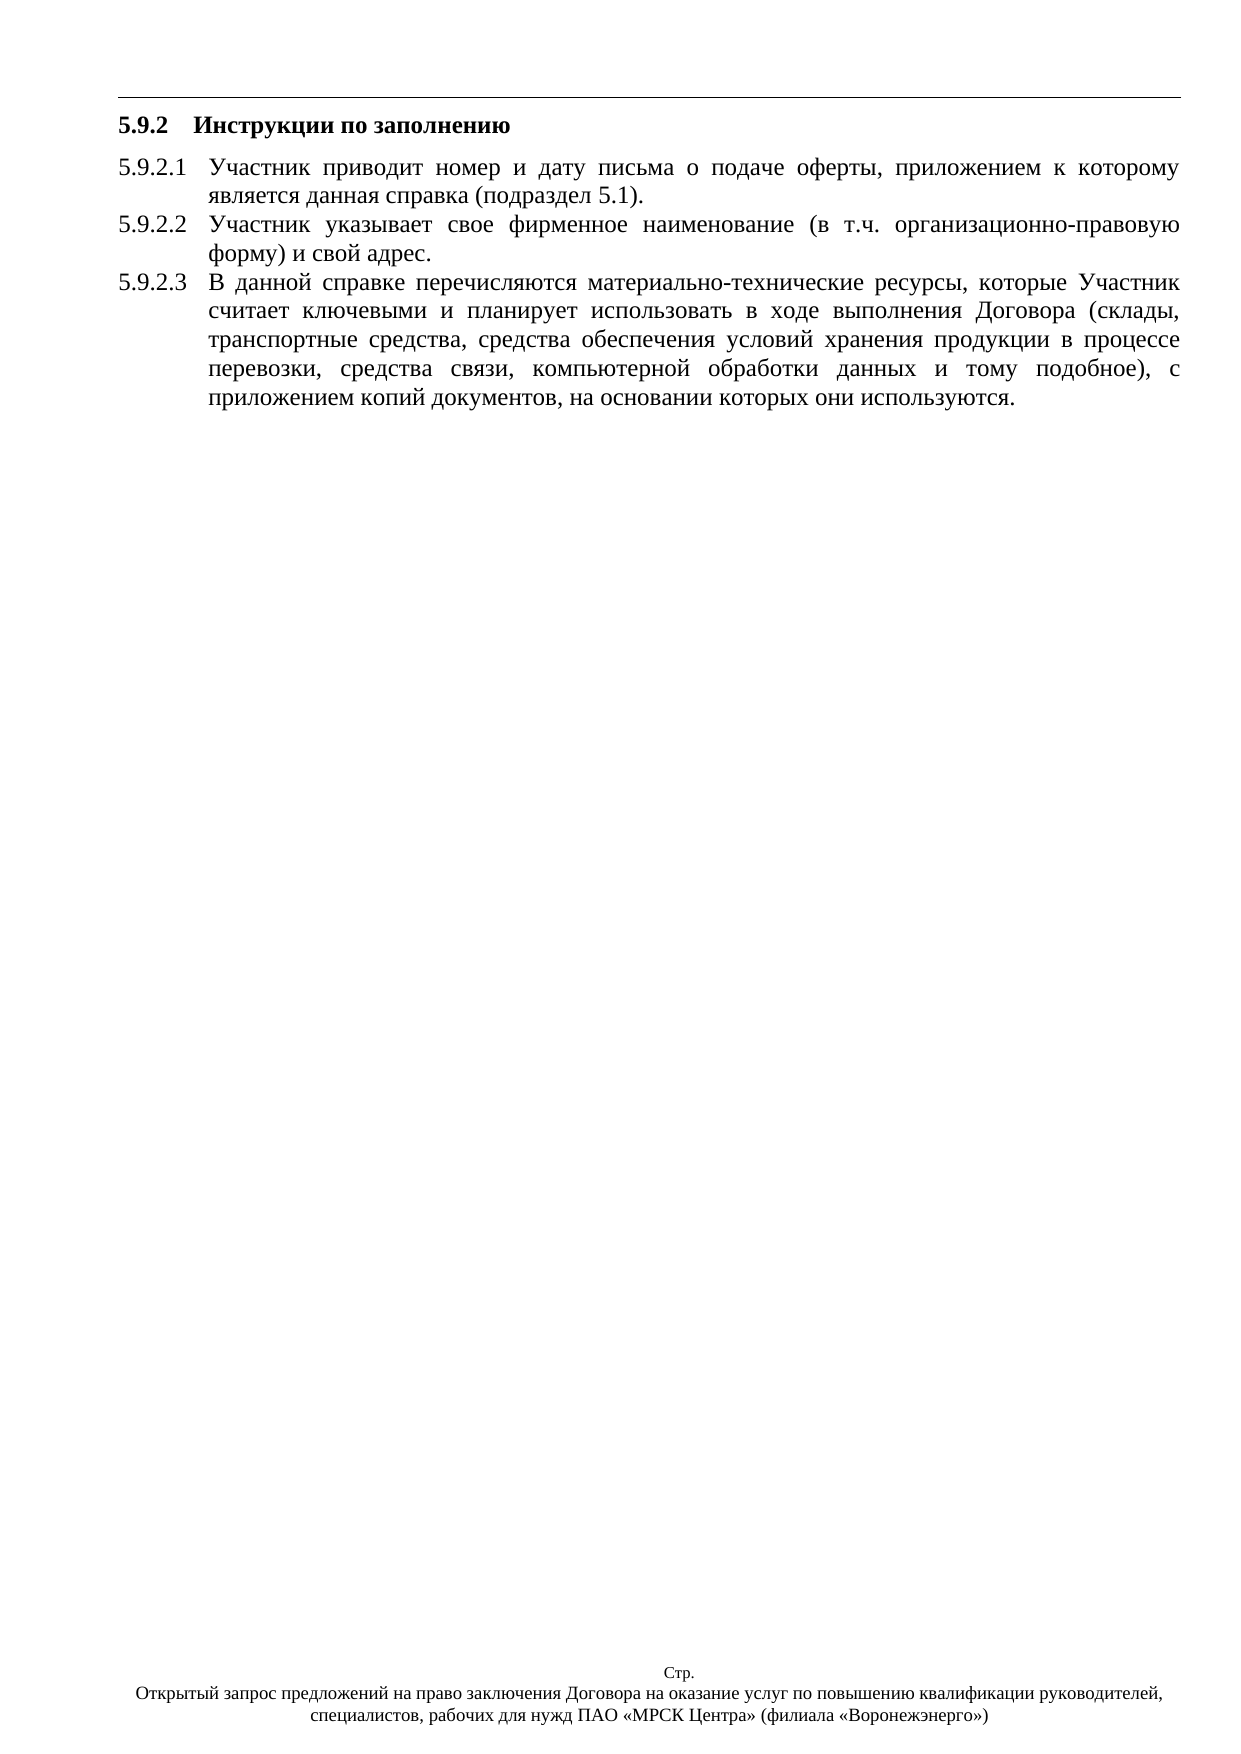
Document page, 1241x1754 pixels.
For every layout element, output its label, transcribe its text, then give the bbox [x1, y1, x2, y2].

subtitle Инструкции по заполнению [118, 111, 1181, 139]
list Участник приводит номер и дату письма о подаче оферты, приложением к которому является данная справка (подраздел 5.1). [118, 152, 1181, 209]
list Участник указывает свое фирменное наименование (в т.ч. организационно-правовую форму) и свой адрес. [118, 209, 1181, 267]
list В данной справке перечисляются материально-технические ресурсы, которые Участник считает ключевыми и планирует использовать в ходе выполнения Договора (склады, транспортные средства, средства обеспечения условий хранения продукции в процессе перевозки, средства связи, компьютерной обработки данных и тому подобное), с приложением копий документов, на основании которых они используются. [118, 267, 1181, 411]
